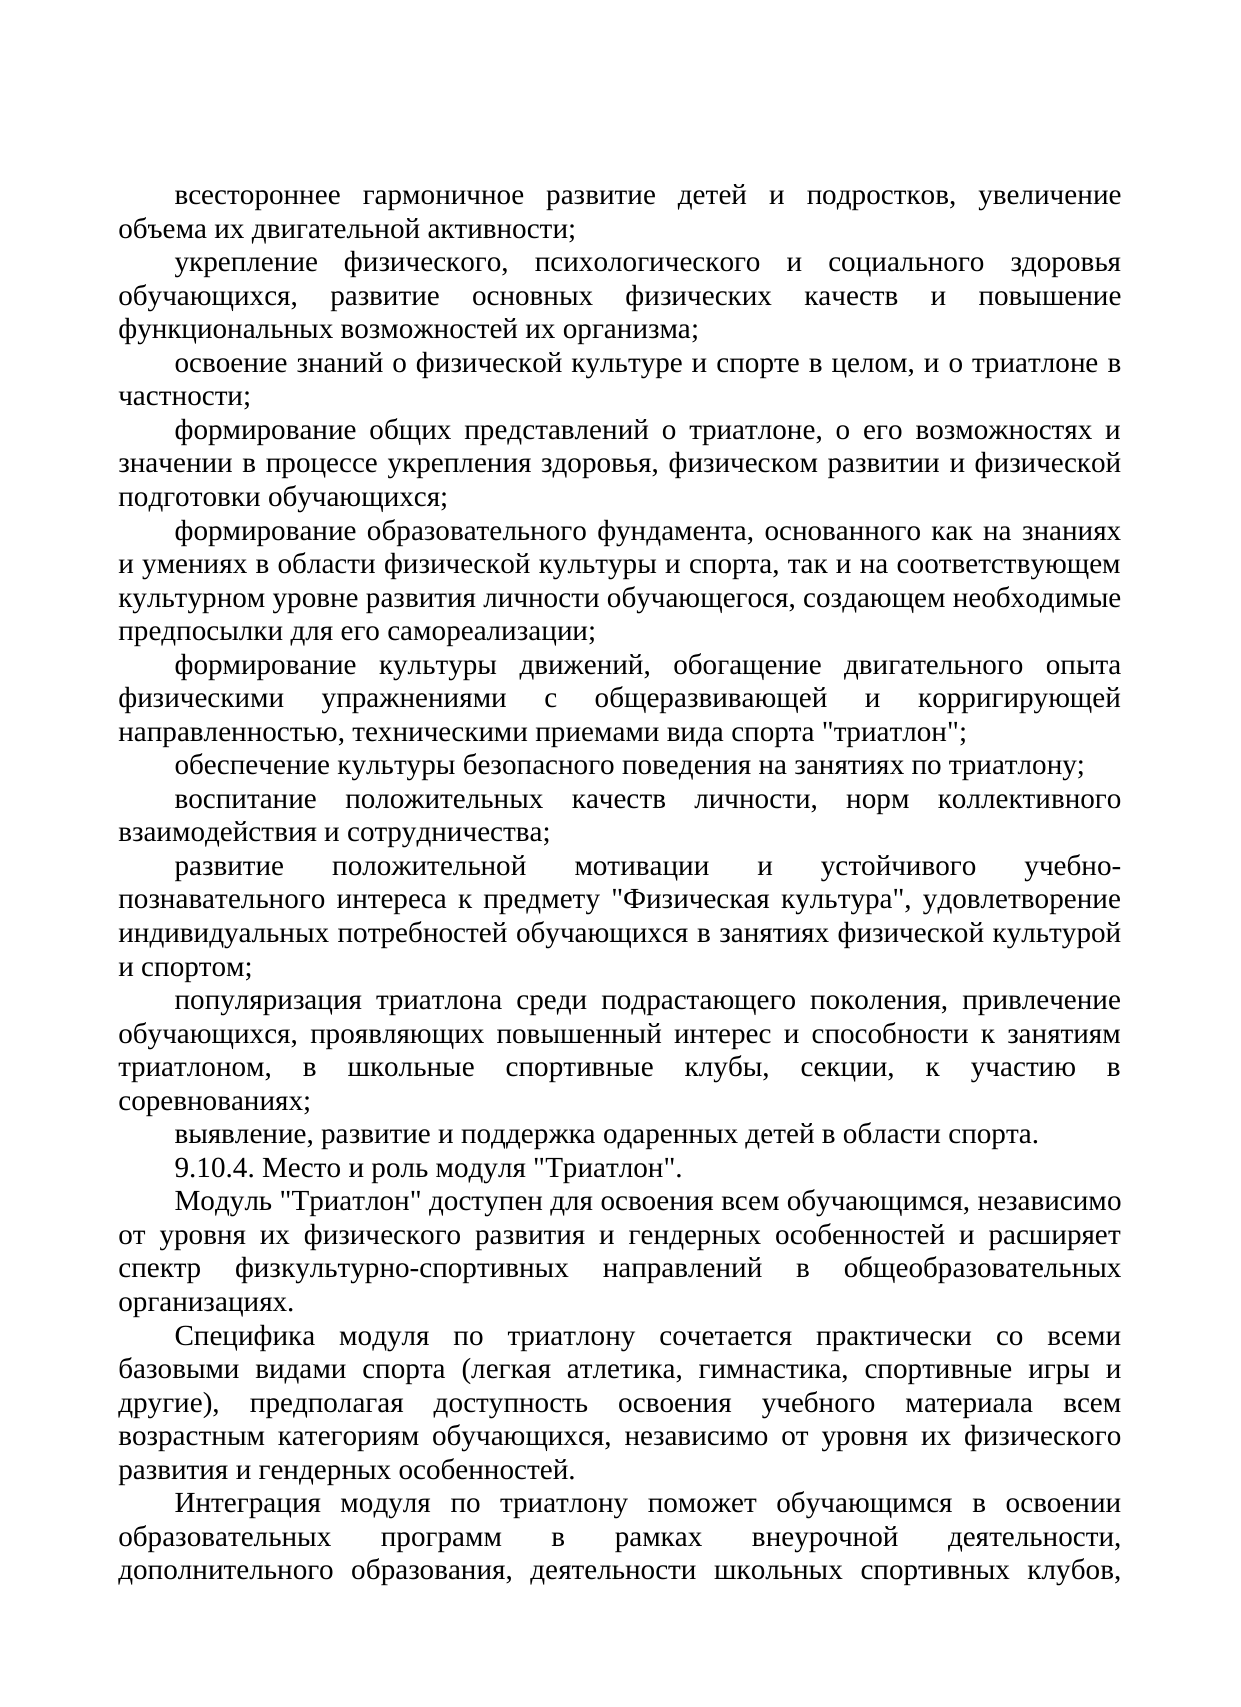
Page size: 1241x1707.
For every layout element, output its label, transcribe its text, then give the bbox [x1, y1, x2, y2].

text развитие положительной мотивации и устойчивого учебно-познавательного интереса к предмету "Физическая культура", удовлетворение индивидуальных потребностей обучающихся в занятиях физической культурой и спортом; [118, 848, 1122, 982]
text воспитание положительных качеств личности, норм коллективного взаимодействия и сотрудничества; [118, 781, 1122, 848]
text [118, 1485, 1122, 1586]
text выявление, развитие и поддержка одаренных детей в области спорта. [118, 1116, 1122, 1150]
text формирование общих представлений о триатлоне, о его возможностях и значении в процессе укрепления здоровья, физическом развитии и физической подготовки обучающихся; [118, 412, 1122, 513]
text Модуль "Триатлон" доступен для освоения всем обучающимся, независимо от уровня их физического развития и гендерных особенностей и расширяет спектр физкультурно-спортивных направлений в общеобразовательных организациях. [118, 1183, 1122, 1318]
text популяризация триатлона среди подрастающего поколения, привлечение обучающихся, проявляющих повышенный интерес и способности к занятиям триатлоном, в школьные спортивные клубы, секции, к участию в соревнованиях; [118, 982, 1122, 1116]
text Специфика модуля по триатлону сочетается практически со всеми базовыми видами спорта (легкая атлетика, гимнастика, спортивные игры и другие), предполагая доступность освоения учебного материала всем возрастным категориям обучающихся, независимо от уровня их физического развития и гендерных особенностей. [118, 1318, 1122, 1485]
text 9.10.4. Место и роль модуля "Триатлон". [118, 1150, 1122, 1183]
text формирование культуры движений, обогащение двигательного опыта физическими упражнениями с общеразвивающей и корригирующей направленностью, техническими приемами вида спорта "триатлон"; [118, 647, 1122, 747]
text освоение знаний о физической культуре и спорте в целом, и о триатлоне в частности; [118, 345, 1122, 412]
text формирование образовательного фундамента, основанного как на знаниях и умениях в области физической культуры и спорта, так и на соответствующем культурном уровне развития личности обучающегося, создающем необходимые предпосылки для его самореализации; [118, 513, 1122, 647]
text обеспечение культуры безопасного поведения на занятиях по триатлону; [118, 747, 1122, 781]
text всестороннее гармоничное развитие детей и подростков, увеличение объема их двигательной активности; [118, 177, 1122, 244]
text укрепление физического, психологического и социального здоровья обучающихся, развитие основных физических качеств и повышение функциональных возможностей их организма; [118, 244, 1122, 345]
